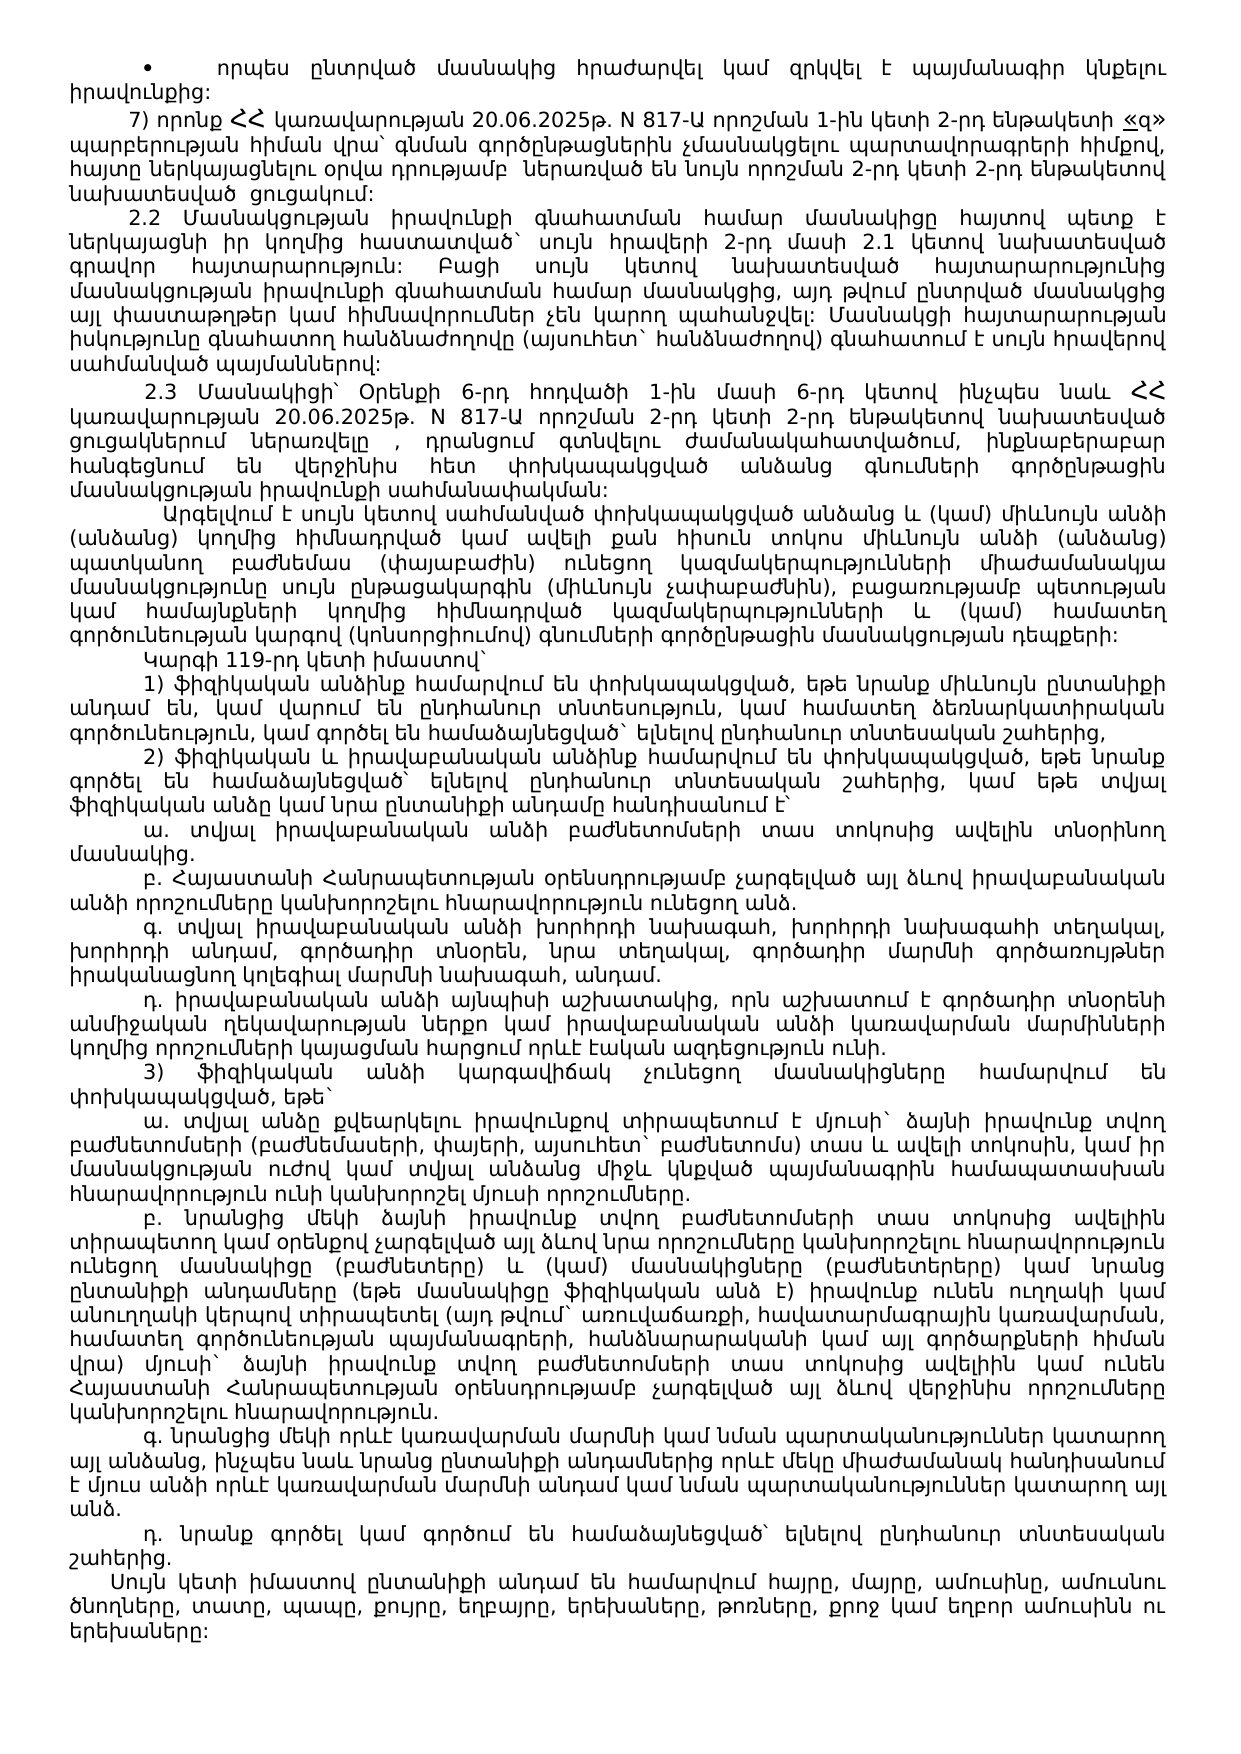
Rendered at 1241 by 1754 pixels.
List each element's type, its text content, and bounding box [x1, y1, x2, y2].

text բ. նրանցից մեկի ձայնի իրավունք տվող բաժնետոմսերի տաս տոկոսից ավելիին տիրապետող կամ օրենքով չարգելված այլ ձևով նրա որոշումները կանխորոշելու հնարավորություն ունեցող մասնակիցը (բաժնետերը) և (կամ) մասնակիցները (բաժնետերերը) կամ նրանց ընտանիքի անդամները (եթե մասնակիցը ֆիզիկական անձ է) իրավունք ունեն ուղղակի կամ անուղղակի կերպով տիրապետել (այդ թվում` առուվաճառքի, հավատարմագրային կառավարման, համատեղ գործունեության պայմանագրերի, հանձնարարականի կամ այլ գործարքների հիման վրա) մյուսի` ձայնի իրավունք տվող բաժնետոմսերի տաս տոկոսից ավելիին կամ ունեն Հայաստանի Հանրապետության օրենսդրությամբ չարգելված այլ ձևով վերջինիս որոշումները կանխորոշելու հնարավորություն. [69, 1206, 1167, 1424]
text դ. իրավաբանական անձի այնպիսի աշխատակից, որն աշխատում է գործադիր տնօրենի անմիջական ղեկավարության ներքո կամ իրավաբանական անձի կառավարման մարմինների կողմից որոշումների կայացման հարցում որևէ էական ազդեցություն ունի. [69, 988, 1167, 1060]
text Սույն կետի իմաստով ընտանիքի անդամ են համարվում հայրը, մայրը, ամուսինը, ամուսնու ծնողները, տատը, պապը, քույրը, եղբայրը, երեխաները, թոռները, քրոջ կամ եղբոր ամուսինն ու երեխաները: [69, 1570, 1167, 1643]
text 2.2 Մասնակցության իրավունքի գնահատման համար մասնակիցը հայտով պետք է ներկայացնի իր կողմից հաստատված` սույն հրավերի 2-րդ մասի 2.1 կետով նախատեսված գրավոր հայտարարություն: Բացի սույն կետով նախատեսված հայտարարությունից մասնակցության իրավունքի գնահատման համար մասնակցից, այդ թվում ընտրված մասնակցից այլ փաստաթղթեր կամ հիմնավորումներ չեն կարող պահանջվել: Մասնակցի հայտարարության իսկությունը գնահատող հանձնաժողովը (այսուհետ` հանձնաժողով) գնահատում է սույն հրավերով սահմանված պայմաններով: [69, 206, 1167, 376]
text 3) ֆիզիկական անձի կարգավիճակ չունեցող մասնակիցները համարվում են փոխկապակցված, եթե` [69, 1060, 1167, 1109]
list որպես ընտրված մասնակից հրաժարվել կամ զրկվել է պայմանագիր կնքելու իրավունքից: [69, 56, 1167, 104]
text 7) որոնք ՀՀ կառավարության 20.06.2025թ. N 817-Ա որոշման 1-ին կետի 2-րդ ենթակետի «զ» պարբերության հիման վրա՝ գնման գործընթացներին չմասնակցելու պարտավորագրերի հիմքով, հայտը ներկայացնելու օրվա դրությամբ ներառված են նույն որոշման 2-րդ կետի 2-րդ ենթակետով նախատեսված ցուցակում: [69, 104, 1167, 206]
text Արգելվում է սույն կետով սահմանված փոխկապակցված անձանց և (կամ) միևնույն անձի (անձանց) կողմից հիմնադրված կամ ավելի քան հիսուն տոկոս միևնույն անձի (անձանց) պատկանող բաժնեմաս (փայաբաժին) ունեցող կազմակերպությունների միաժամանակյա մասնակցությունը սույն ընթացակարգին (միևնույն չափաբաժնին), բացառությամբ պետության կամ համայնքների կողմից հիմնադրված կազմակերպությունների և (կամ) համատեղ գործունեության կարգով (կոնսորցիումով) գնումների գործընթացին մասնակցության դեպքերի: [69, 502, 1167, 648]
text Կարգի 119-րդ կետի իմաստով` [69, 648, 1167, 672]
text ա. տվյալ անձը քվեարկելու իրավունքով տիրապետում է մյուսի` ձայնի իրավունք տվող բաժնետոմսերի (բաժնեմասերի, փայերի, այսուհետ` բաժնետոմս) տաս և ավելի տոկոսին, կամ իր մասնակցության ուժով կամ տվյալ անձանց միջև կնքված պայմանագրին համապատասխան հնարավորություն ունի կանխորոշել մյուսի որոշումները. [69, 1109, 1167, 1206]
text գ. տվյալ իրավաբանական անձի խորհրդի նախագահ, խորհրդի նախագահի տեղակալ, խորհրդի անդամ, գործադիր տնօրեն, նրա տեղակալ, գործադիր մարմնի գործառույթներ իրականացնող կոլեգիալ մարմնի նախագահ, անդամ. [69, 915, 1167, 988]
text բ. Հայաստանի Հանրապետության օրենսդրությամբ չարգելված այլ ձևով իրավաբանական անձի որոշումները կանխորոշելու հնարավորություն ունեցող անձ. [69, 866, 1167, 915]
text դ. նրանք գործել կամ գործում են համաձայնեցված՝ ելնելով ընդհանուր տնտեսական շահերից. [69, 1522, 1167, 1570]
text 1) ֆիզիկական անձինք համարվում են փոխկապակցված, եթե նրանք միևնույն ընտանիքի անդամ են, կամ վարում են ընդհանուր տնտեսություն, կամ համատեղ ձեռնարկատիրական գործունեություն, կամ գործել են համաձայնեցված` ելնելով ընդհանուր տնտեսական շահերից, [69, 672, 1167, 745]
text գ. նրանցից մեկի որևէ կառավարման մարմնի կամ նման պարտականություններ կատարող այլ անձանց, ինչպես նաև նրանց ընտանիքի անդամներից որևէ մեկը միաժամանակ հանդիսանում է մյուս անձի որևէ կառավարման մարմնի անդամ կամ նման պարտականություններ կատարող այլ անձ. [69, 1424, 1167, 1522]
text 2) ֆիզիկական և իրավաբանական անձինք համարվում են փոխկապակցված, եթե նրանք գործել են համաձայնեցված՝ ելնելով ընդհանուր տնտեսական շահերից, կամ եթե տվյալ ֆիզիկական անձը կամ նրա ընտանիքի անդամը հանդիսանում է՝ [69, 745, 1167, 818]
text ա. տվյալ իրավաբանական անձի բաժնետոմսերի տաս տոկոսից ավելին տնօրինող մասնակից. [69, 818, 1167, 866]
text 2.3 Մասնակիցի՝ Օրենքի 6-րդ հոդվածի 1-ին մասի 6-րդ կետով ինչպես նաև ՀՀ կառավարության 20.06.2025թ. N 817-Ա որոշման 2-րդ կետի 2-րդ ենթակետով նախատեսված ցուցակներում ներառվելը , դրանցում գտնվելու ժամանակահատվածում, ինքնաբերաբար հանգեցնում են վերջինիս հետ փոխկապակցված անձանց գնումների գործընթացին մասնակցության իրավունքի սահմանափակման: [69, 376, 1167, 502]
